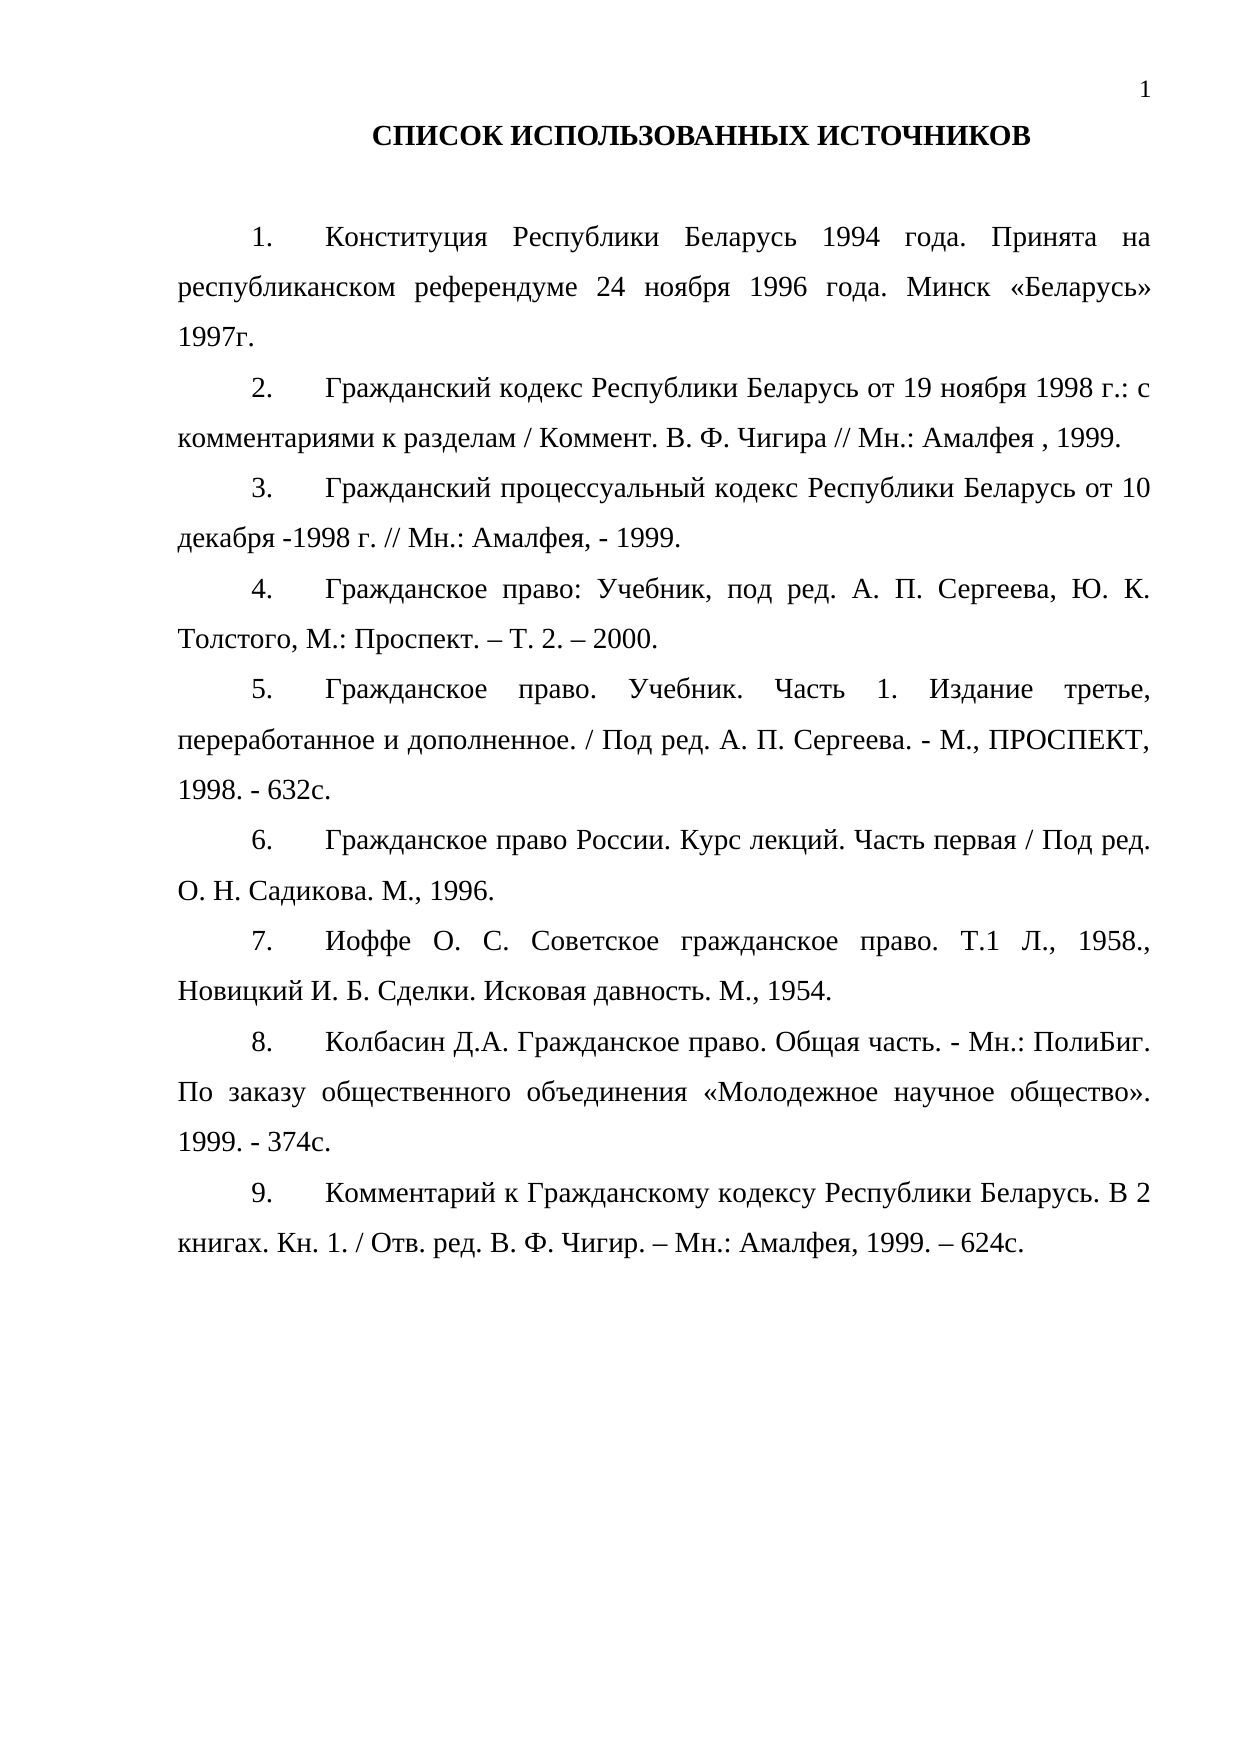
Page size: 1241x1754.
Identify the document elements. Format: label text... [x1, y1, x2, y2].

list Гражданский процессуальный кодекс Республики Беларусь от // Мн.: Амалфея, - 1999. [177, 470, 1152, 554]
list Гражданский кодекс Республики Беларусь от : с комментариями к разделам / Коммент. В. Ф. Чигира // Мн.: Амалфея , 1999. [177, 370, 1152, 453]
list Комментарий к Гражданскому кодексу Республики Беларусь. В 2 книгах. Кн. 1. / Отв. ред. В. Ф. Чигир. – Мн.: Амалфея, 1999. – 624с. [177, 1175, 1152, 1258]
list Иоффе О. С. Советское гражданское право. Т.1 Л., 1958., Новицкий И. Б. Сделки. Исковая давность. М., 1954. [177, 923, 1152, 1007]
list Колбасин Д.А. Гражданское право. Общая часть. - Мн.: ПолиБиг. По заказу общественного объединения «Молодежное научное общество». 1999. - 374с. [177, 1024, 1152, 1158]
list Гражданское право. Учебник. Часть 1. Издание третье, переработанное и дополненное. / Под ред. А. П. Сергеева. - М., ПРОСПЕКТ, 1998. - 632с. [177, 672, 1152, 806]
text СПИСОК ИСПОЛЬЗОВАННЫХ ИСТОЧНИКОВ [177, 118, 1152, 152]
list Гражданское право России. Курс лекций. Часть первая / Под ред. О. Н. Садикова. М., 1996. [177, 822, 1152, 906]
list Конституция Республики Беларусь 1994 года. Принята на республиканском референдуме . Минск «Беларусь» 1997г. [177, 219, 1152, 353]
list Гражданское право: Учебник, под ред. А. П. Сергеева, Ю. К. Толстого, М.: Проспект. – Т. 2. – 2000. [177, 571, 1152, 655]
